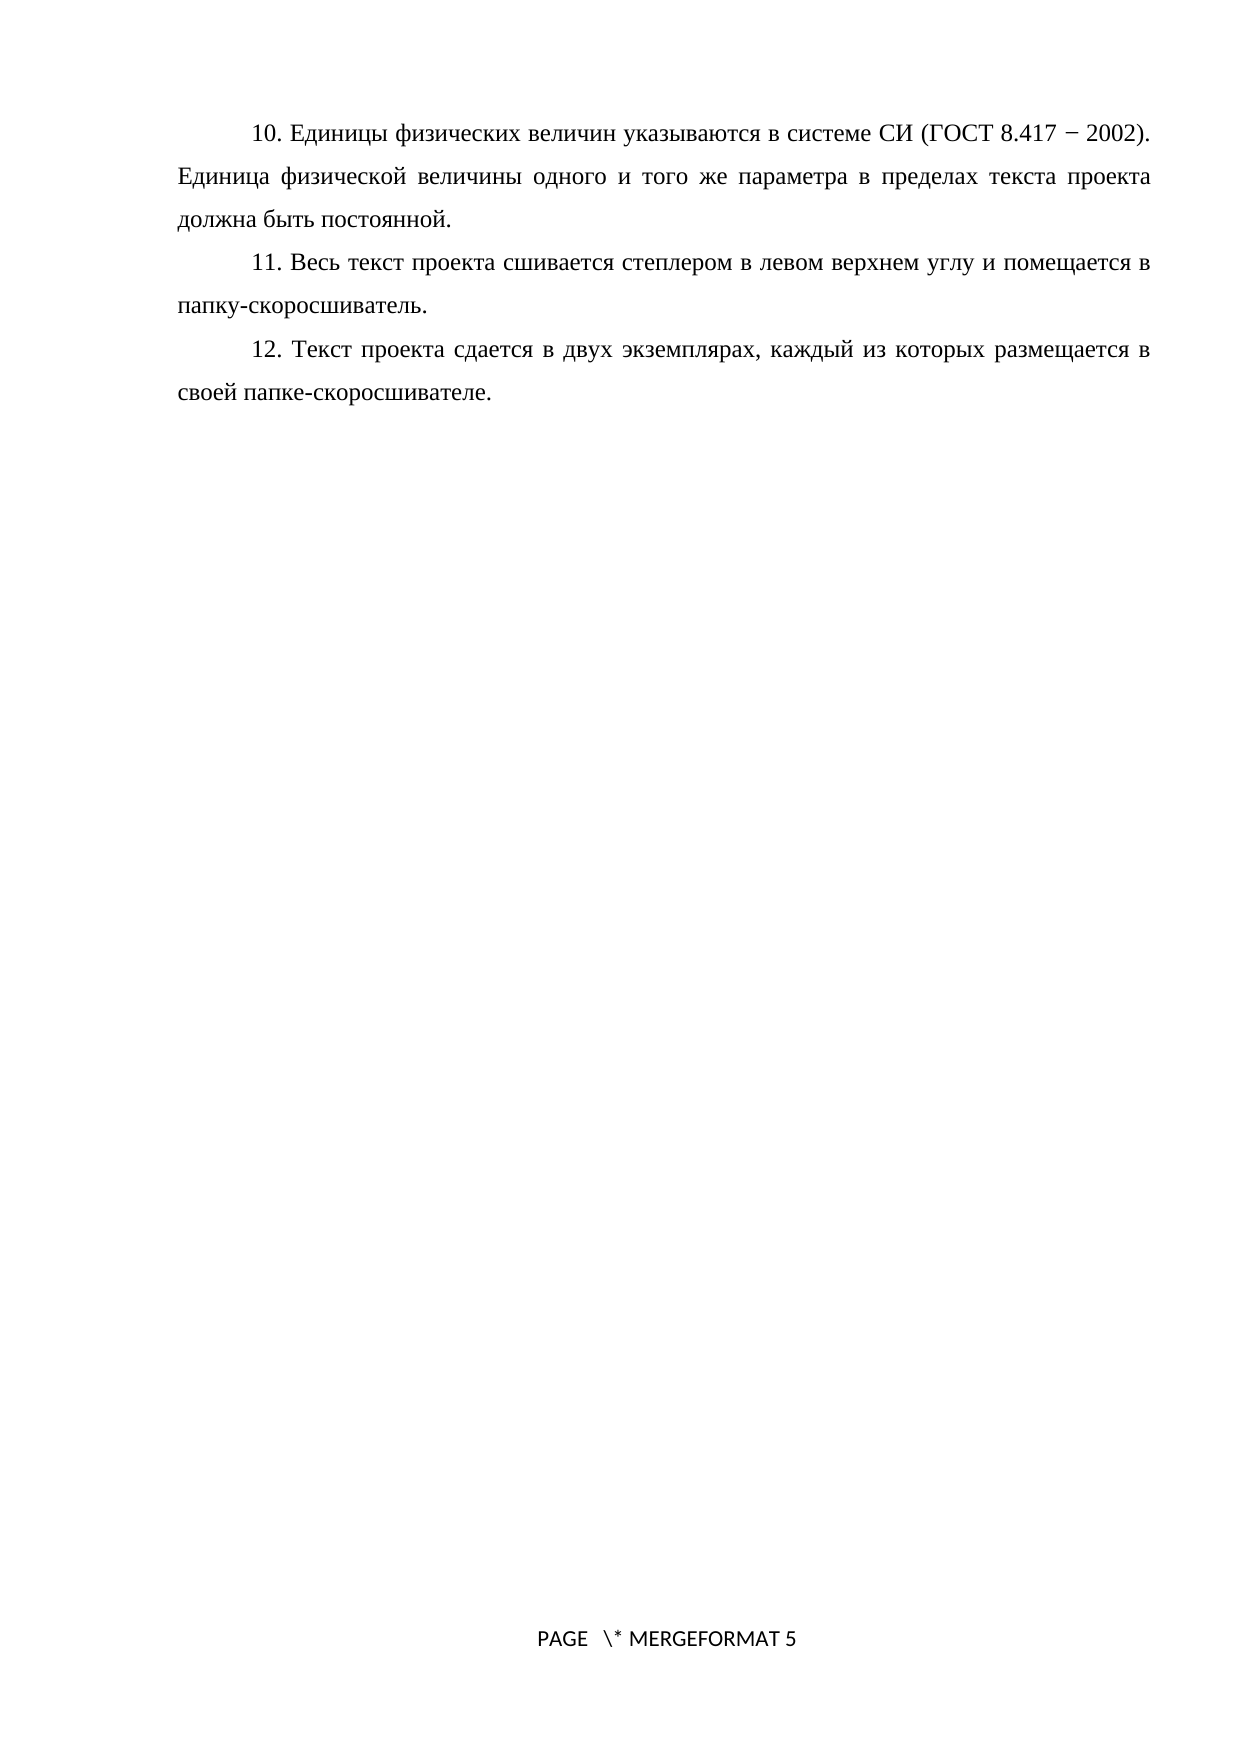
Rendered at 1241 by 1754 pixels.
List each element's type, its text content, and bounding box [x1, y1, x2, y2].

text 12. Текст проекта сдается в двух экземплярах, каждый из которых размещается в своей папке-скоросшивателе. [177, 334, 1152, 406]
text 10. Единицы физических величин указываются в системе СИ (ГОСТ 8.417 ̶ 2002). Единица физической величины одного и того же параметра в пределах текста проекта должна быть постоянной. [177, 118, 1152, 233]
text 11. Весь текст проекта сшивается степлером в левом верхнем углу и помещается в папку-скоросшиватель. [177, 247, 1152, 319]
